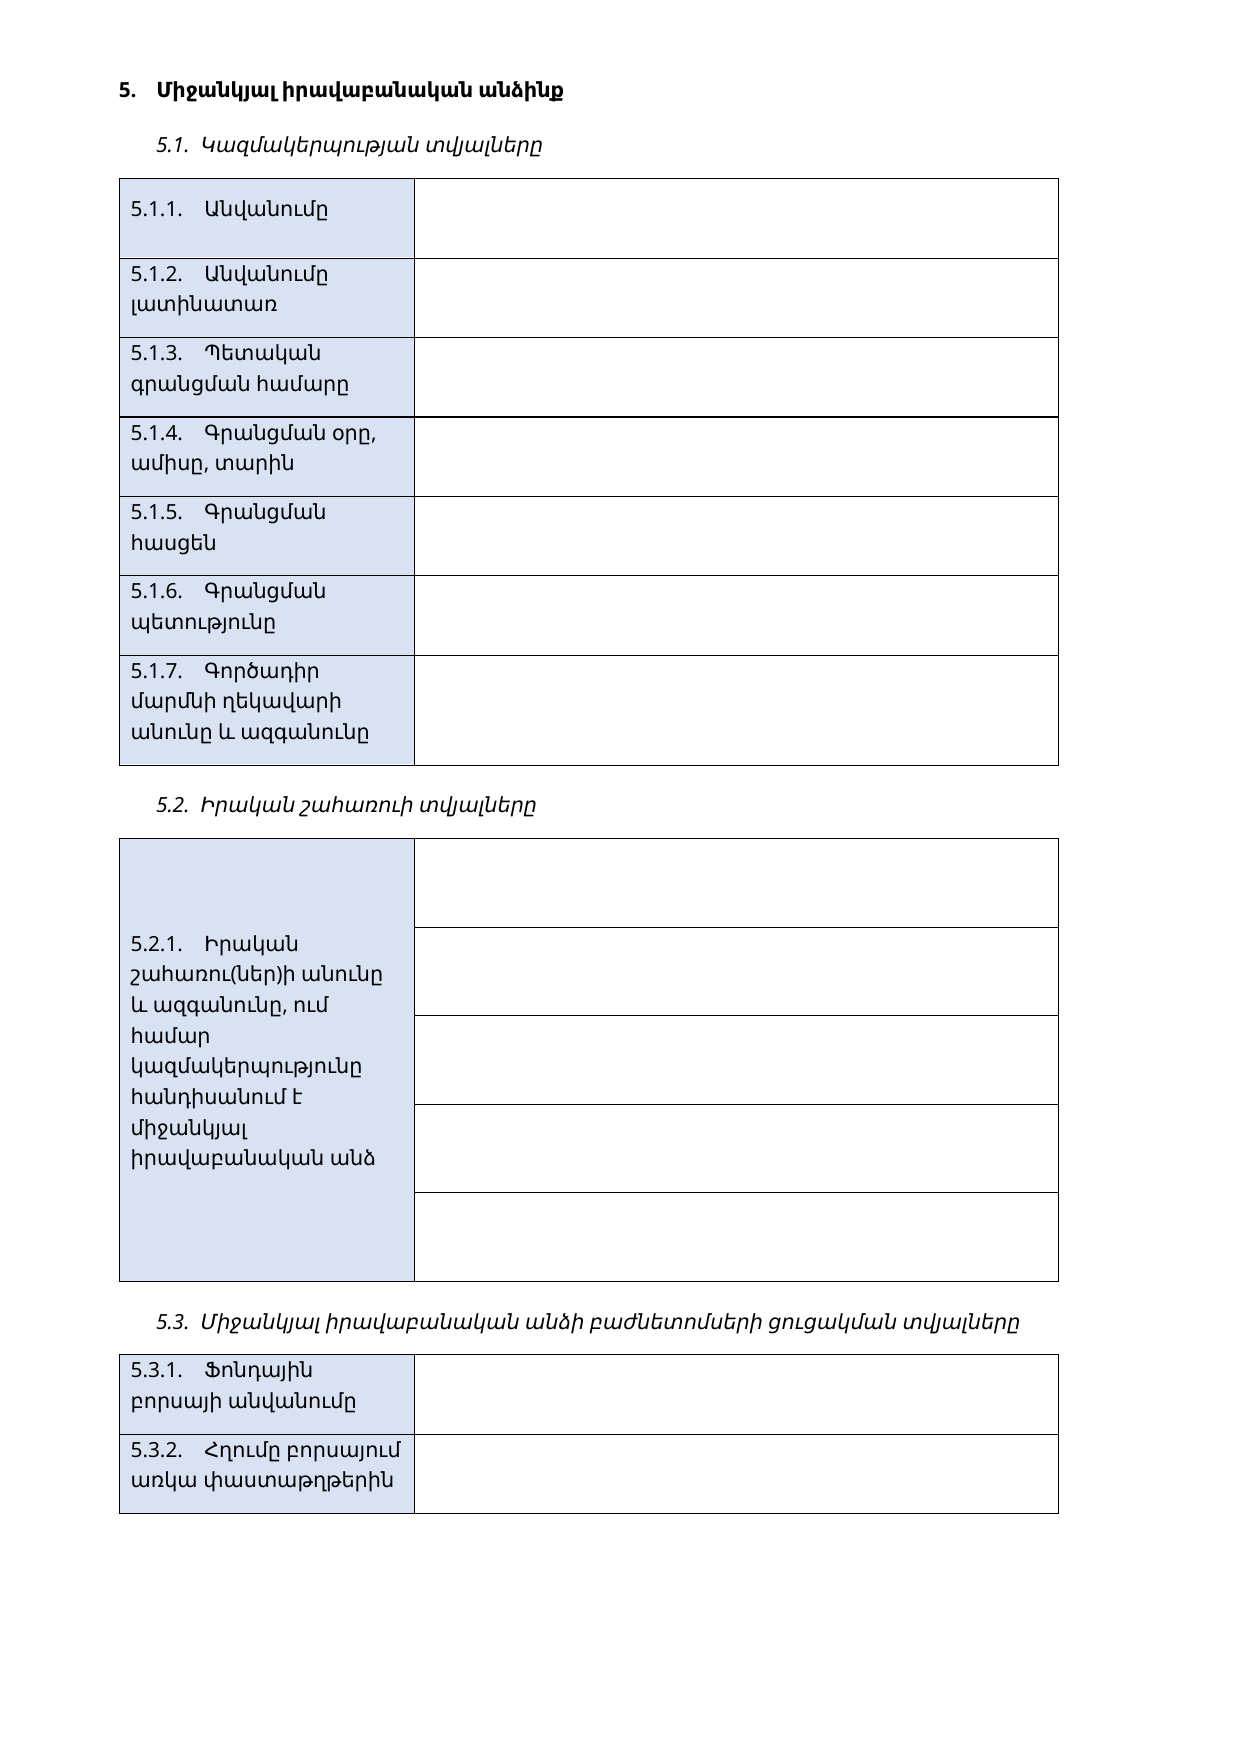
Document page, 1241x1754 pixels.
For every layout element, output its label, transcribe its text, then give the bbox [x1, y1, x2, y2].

table_cell Գրանցման օրը, ամիսը, տարին [120, 418, 414, 496]
table_header [415, 1355, 1058, 1434]
table_cell [415, 576, 1058, 655]
table_header [415, 839, 1058, 927]
table_cell [415, 338, 1058, 416]
list Իրական շահառուի տվյալները [156, 791, 1171, 819]
table_cell [415, 497, 1058, 575]
list Կազմակերպության տվյալները [156, 131, 1171, 159]
table_cell [415, 1105, 1058, 1192]
table_cell Գրանցման պետությունը [120, 576, 414, 655]
table_cell [415, 1016, 1058, 1104]
table_cell Անվանումը լատինատառ [120, 259, 414, 337]
table_cell [415, 1435, 1058, 1513]
table_header Ֆոնդային բորսայի անվանումը [120, 1355, 414, 1434]
table_header [415, 179, 1058, 257]
table_cell [415, 1193, 1058, 1281]
table_cell Հղումը բորսայում առկա փաստաթղթերին [120, 1435, 414, 1513]
table_cell [415, 928, 1058, 1015]
table_header Իրական շահառու(ներ)ի անունը և ազգանունը, ում համար կազմակերպությունը հանդիսանում է միջանկյալ իրավաբանական անձ [120, 839, 414, 1281]
table_cell Պետական գրանցման համարը [120, 338, 414, 416]
list Միջանկյալ իրավաբանական անձի բաժնետոմսերի ցուցակման տվյալները [156, 1307, 1171, 1335]
table_header Անվանումը [120, 179, 414, 257]
table_cell [415, 656, 1058, 764]
table_cell Գործադիր մարմնի ղեկավարի անունը և ազգանունը [120, 656, 414, 764]
table_cell Գրանցման հասցեն [120, 497, 414, 575]
table_cell [415, 418, 1058, 496]
table_cell [415, 259, 1058, 337]
list Միջանկյալ իրավաբանական անձինք [118, 75, 1171, 103]
